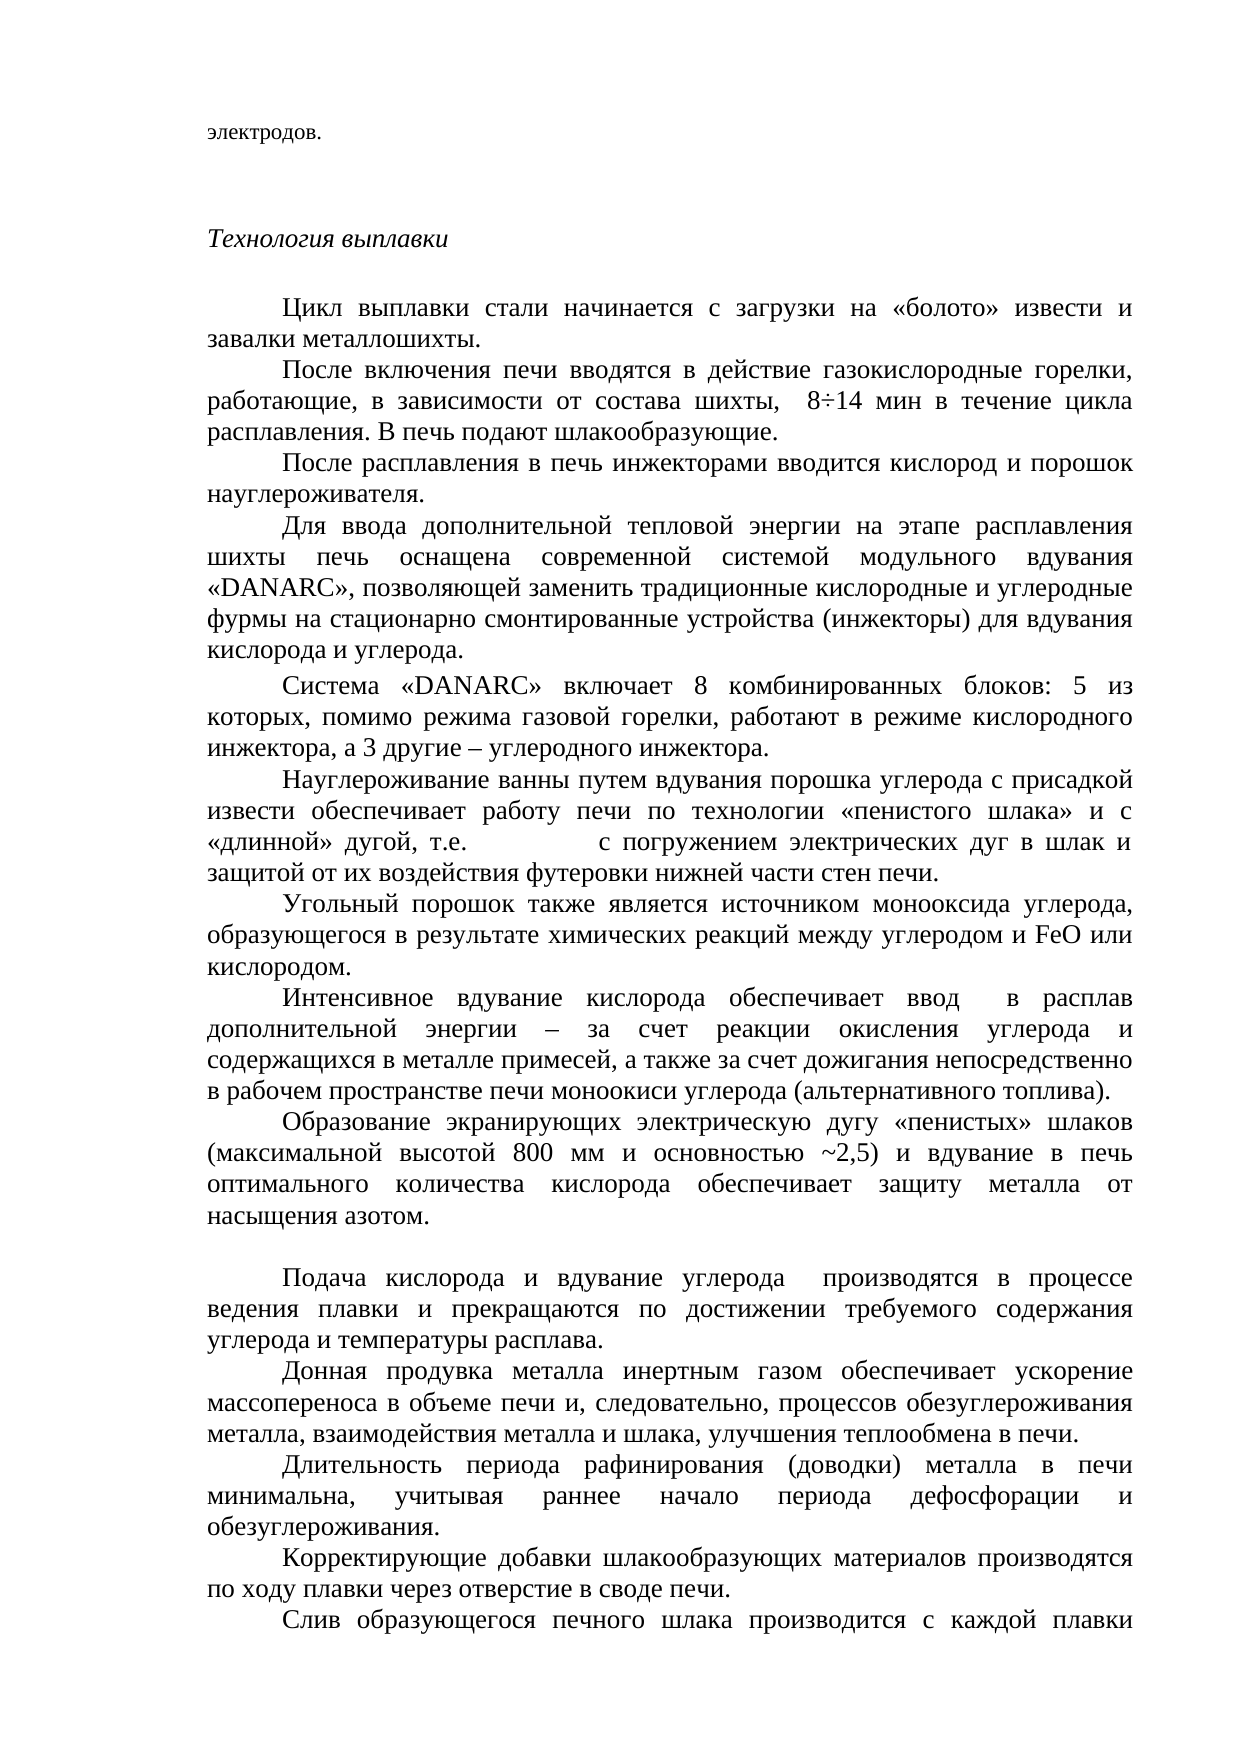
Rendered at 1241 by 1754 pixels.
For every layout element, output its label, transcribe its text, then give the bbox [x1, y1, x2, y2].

text После расплавления в печь инжекторами вводится кислород и порошок науглероживателя. [207, 446, 1134, 509]
text Подача кислорода и вдувание углерода производятся в процессе ведения плавки и прекращаются по достижении требуемого содержания углерода и температуры расплава. [207, 1261, 1134, 1354]
text Длительность периода рафинирования (доводки) металла в печи минимальна, учитывая раннее начало периода дефосфорации и обезуглероживания. [207, 1448, 1134, 1541]
text Цикл выплавки стали начинается с загрузки на «болото» извести и завалки металлошихты. [207, 291, 1134, 353]
text Угольный порошок также является источником монооксида углерода, образующегося в результате химических реакций между углеродом и FeO или кислородом. [207, 887, 1134, 981]
text Корректирующие добавки шлакообразующих материалов производятся по ходу плавки через отверстие в своде печи. [207, 1541, 1134, 1604]
subtitle Технология выплавки [207, 222, 1134, 253]
text Интенсивное вдувание кислорода обеспечивает ввод в расплав дополнительной энергии – за счет реакции окисления углерода и содержащихся в металле примесей, а также за счет дожигания непосредственно в рабочем пространстве печи моноокиси углерода (альтернативного топлива). [207, 981, 1134, 1105]
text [207, 1604, 1134, 1635]
text Донная продувка металла инертным газом обеспечивает ускорение массопереноса в объеме печи и, следовательно, процессов обезуглероживания металла, взаимодействия металла и шлака, улучшения теплообмена в печи. [207, 1354, 1134, 1448]
text Образование экранирующих электрическую дугу «пенистых» шлаков (максимальной высотой и основностью ~2,5) и вдувание в печь оптимального количества кислорода обеспечивает защиту металла от насыщения азотом. [207, 1105, 1134, 1230]
text Система «DANARC» включает 8 комбинированных блоков: 5 из которых, помимо режима газовой горелки, работают в режиме кислородного инжектора, а 3 другие – углеродного инжектора. [207, 669, 1134, 763]
text Для ввода дополнительной тепловой энергии на этапе расплавления шихты печь оснащена современной системой модульного вдувания «DANARC», позволяющей заменить традиционные кислородные и углеродные фурмы на стационарно смонтированные устройства (инжекторы) для вдувания кислорода и углерода. [207, 509, 1134, 664]
text Науглероживание ванны путем вдувания порошка углерода с присадкой извести обеспечивает работу печи по технологии «пенистого шлака» и с «длинной» дугой, т.е. с погружением электрических дуг в шлак и защитой от их воздействия футеровки нижней части стен печи. [207, 763, 1134, 887]
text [207, 118, 1134, 144]
text После включения печи вводятся в действие газокислородные горелки, работающие, в зависимости от состава шихты, 8÷14 мин в течение цикла расплавления. В печь подают шлакообразующие. [207, 353, 1134, 446]
